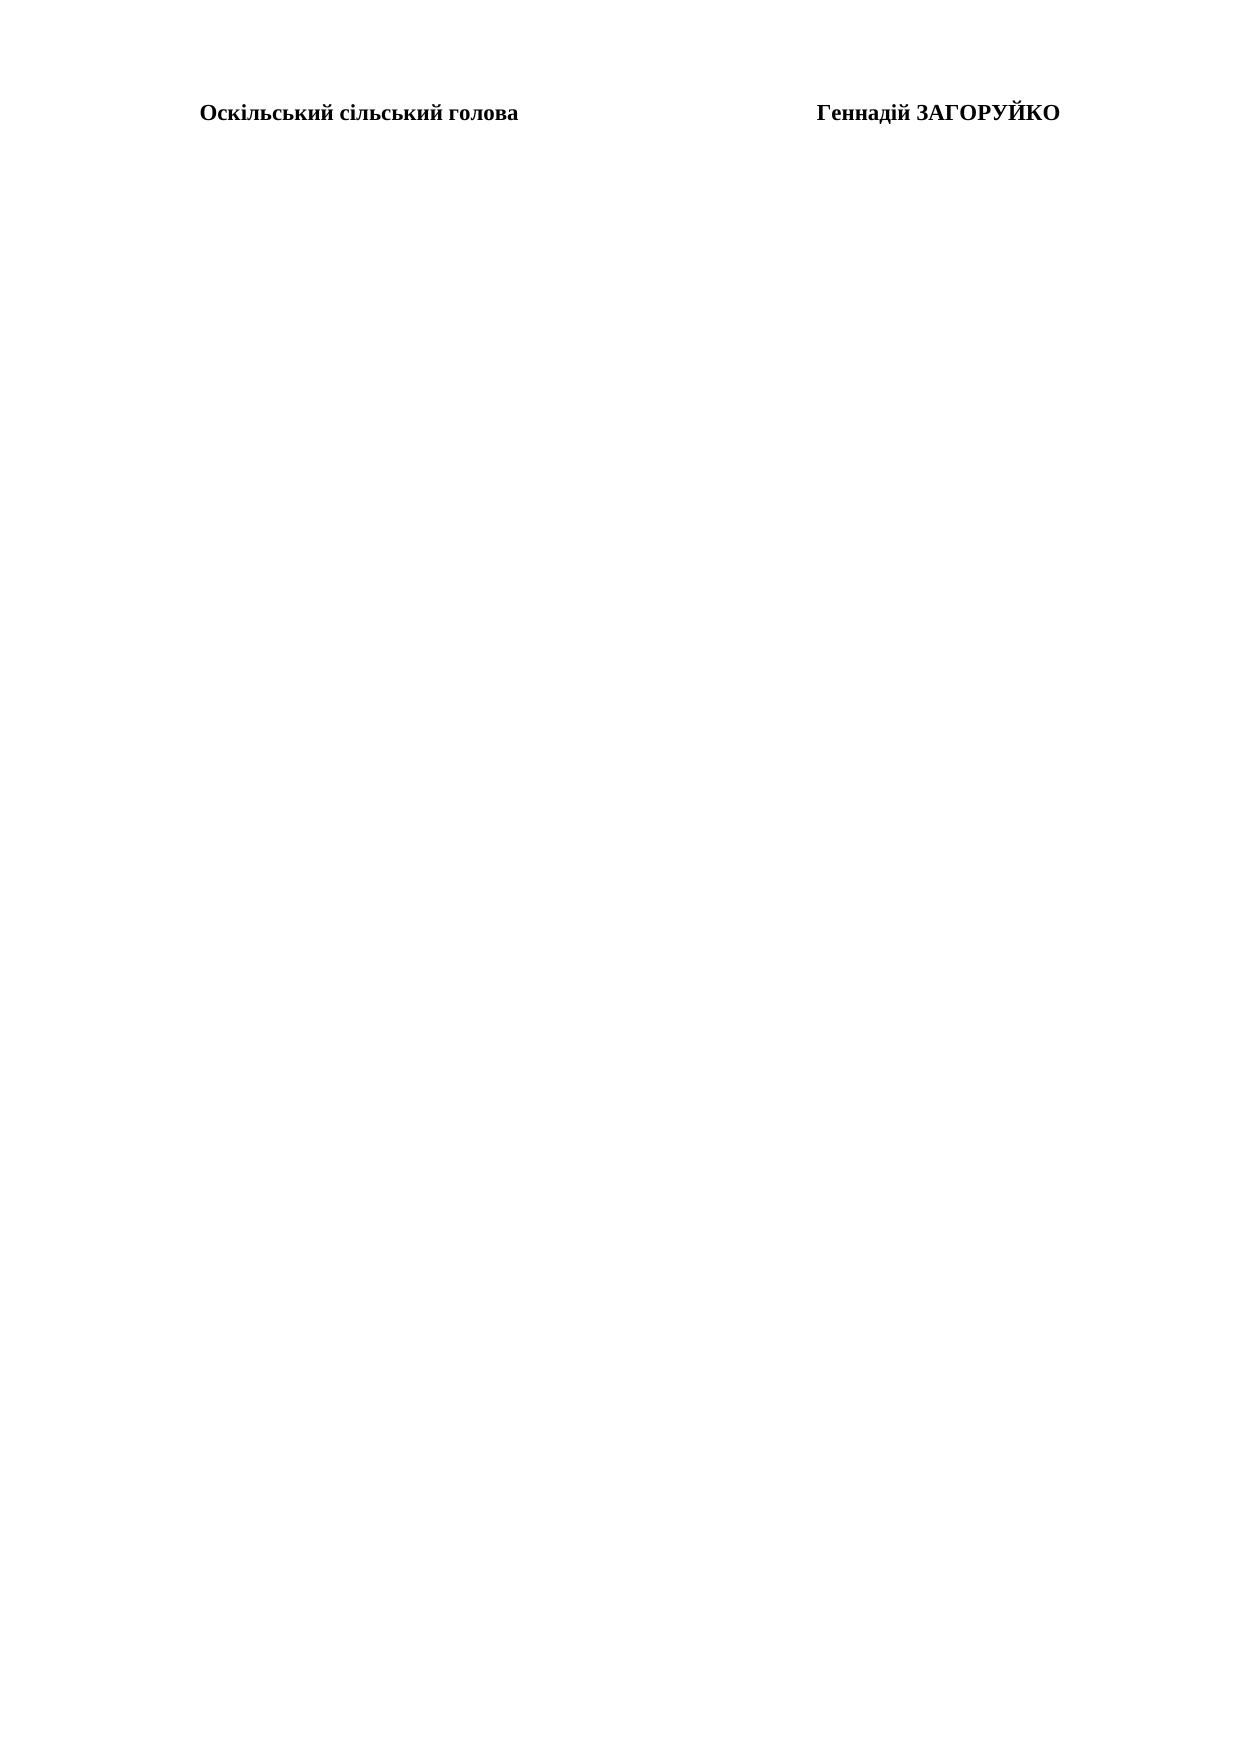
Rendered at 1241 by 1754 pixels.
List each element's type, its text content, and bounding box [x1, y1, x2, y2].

text Оскільський сільський голова Геннадій ЗАГОРУЙКО [148, 99, 1152, 125]
